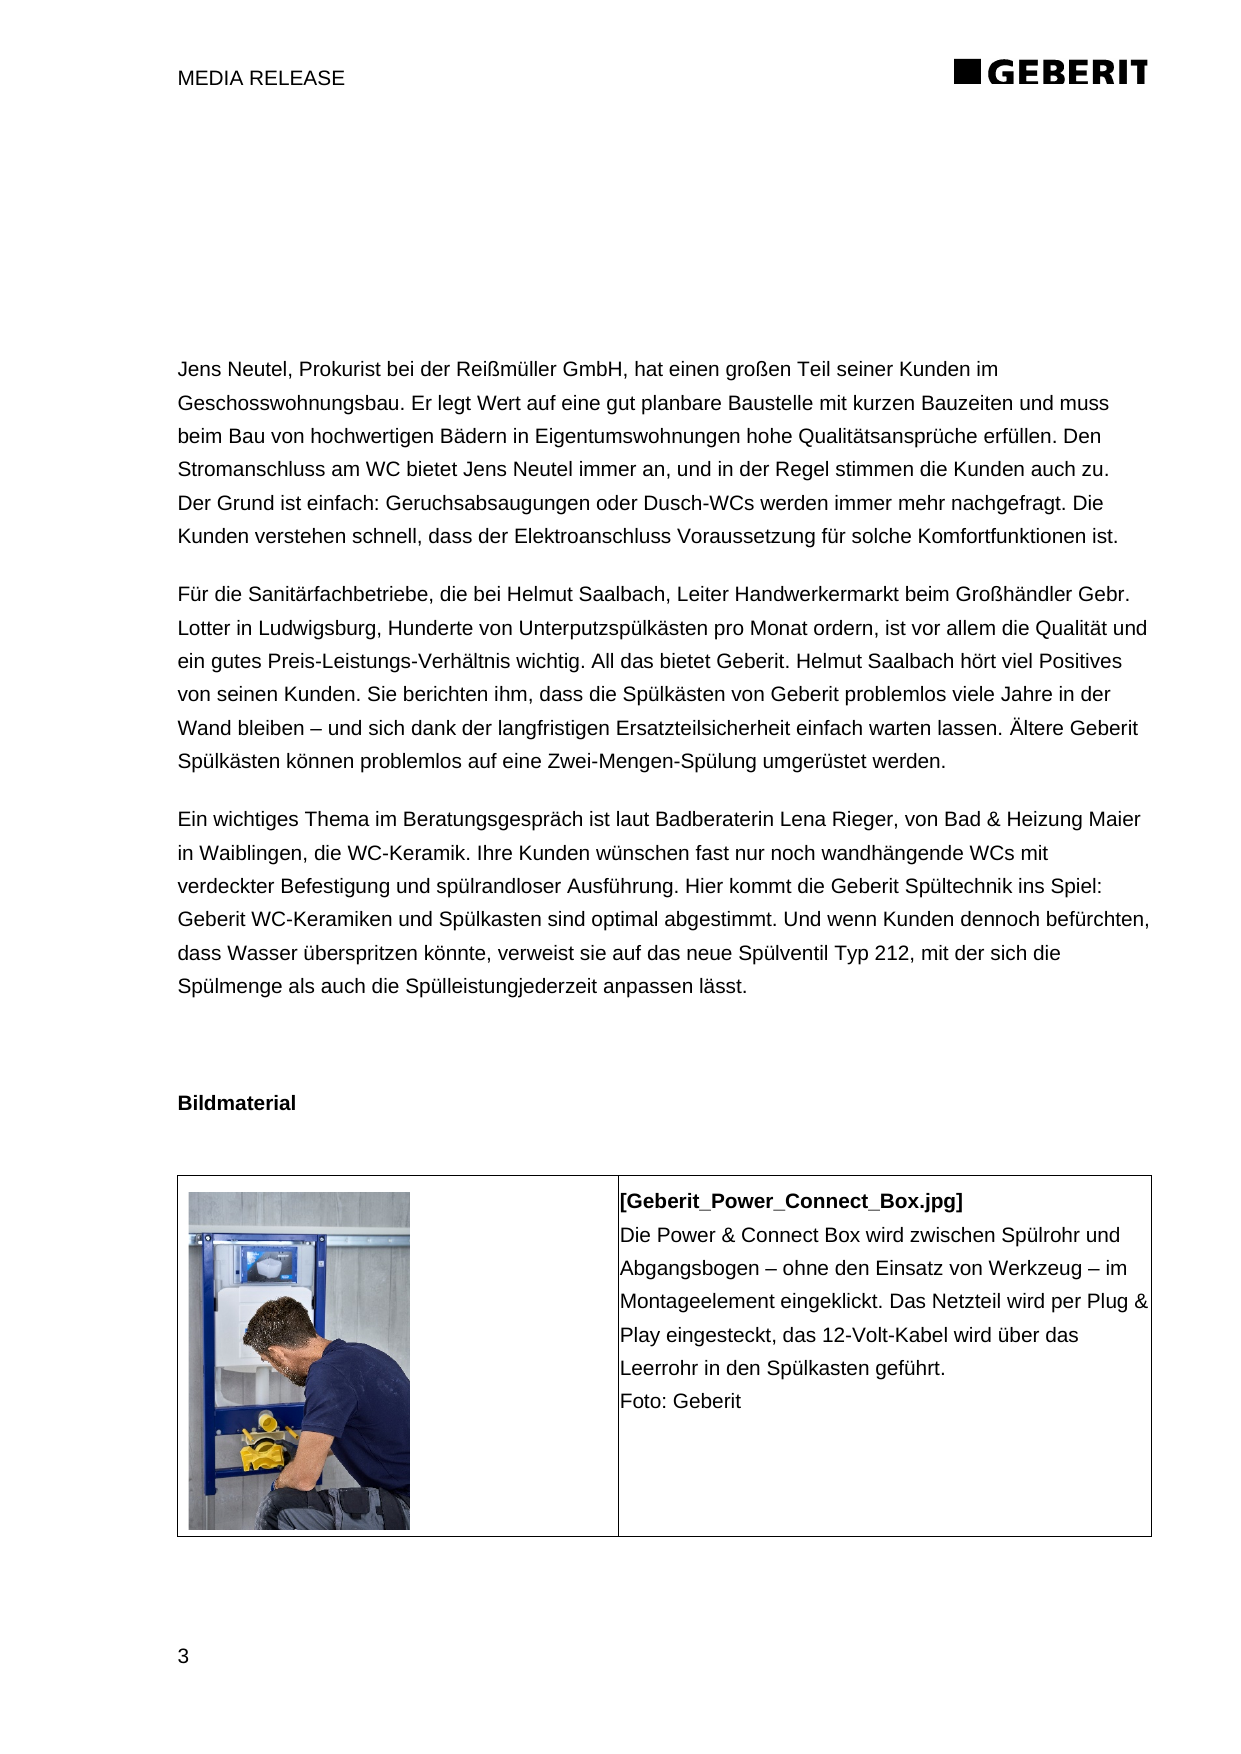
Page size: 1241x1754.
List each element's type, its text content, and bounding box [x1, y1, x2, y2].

table_header [Geberit_Power_Connect_Box.jpg] Die Power & Connect Box wird zwischen Spülrohr und Abgangsbogen – ohne den Einsatz von Werkzeug – im Montageelement eingeklickt. Das Netzteil wird per Plug & Play eingesteckt, das 12-Volt-Kabel wird über das Leerrohr in den Spülkasten geführt. Foto: Geberit [619, 1176, 1151, 1536]
picture [187, 1192, 410, 1528]
text Für die Sanitärfachbetriebe, die bei Helmut Saalbach, Leiter Handwerkermarkt beim Großhändler Gebr. Lotter in Ludwigsburg, Hunderte von Unterputzspülkästen pro Monat ordern, ist vor allem die Qualität und ein gutes Preis-Leistungs-Verhältnis wichtig. All das bietet Geberit. Helmut Saalbach hört viel Positives von seinen Kunden. Sie berichten ihm, dass die Spülkästen von Geberit problemlos viele Jahre in der Wand bleiben – und sich dank der langfristigen Ersatzteilsicherheit einfach warten lassen. Ältere Geberit Spülkästen können problemlos auf eine Zwei-Mengen-Spülung umgerüstet werden. [177, 575, 1152, 775]
picture [953, 58, 1148, 84]
table_header [178, 1176, 618, 1536]
subtitle Bildmaterial [177, 1083, 1152, 1117]
text Jens Neutel, Prokurist bei der Reißmüller GmbH, hat einen großen Teil seiner Kunden im Geschosswohnungsbau. Er legt Wert auf eine gut planbare Baustelle mit kurzen Bauzeiten und muss beim Bau von hochwertigen Bädern in Eigentumswohnungen hohe Qualitätsansprüche erfüllen. Den Stromanschluss am WC bietet Jens Neutel immer an, und in der Regel stimmen die Kunden auch zu. Der Grund ist einfach: Geruchsabsaugungen oder Dusch-WCs werden immer mehr nachgefragt. Die Kunden verstehen schnell, dass der Elektroanschluss Voraussetzung für solche Komfortfunktionen ist. [177, 350, 1152, 550]
text Ein wichtiges Thema im Beratungsgespräch ist laut Badberaterin Lena Rieger, von Bad & Heizung Maier in Waiblingen, die WC-Keramik. Ihre Kunden wünschen fast nur noch wandhängende WCs mit verdeckter Befestigung und spülrandloser Ausführung. Hier kommt die Geberit Spültechnik ins Spiel: Geberit WC-Keramiken und Spülkasten sind optimal abgestimmt. Und wenn Kunden dennoch befürchten, dass Wasser überspritzen könnte, verweist sie auf das neue Spülventil Typ 212, mit der sich die Spülmenge als auch die Spülleistungjederzeit anpassen lässt. [177, 800, 1152, 1000]
